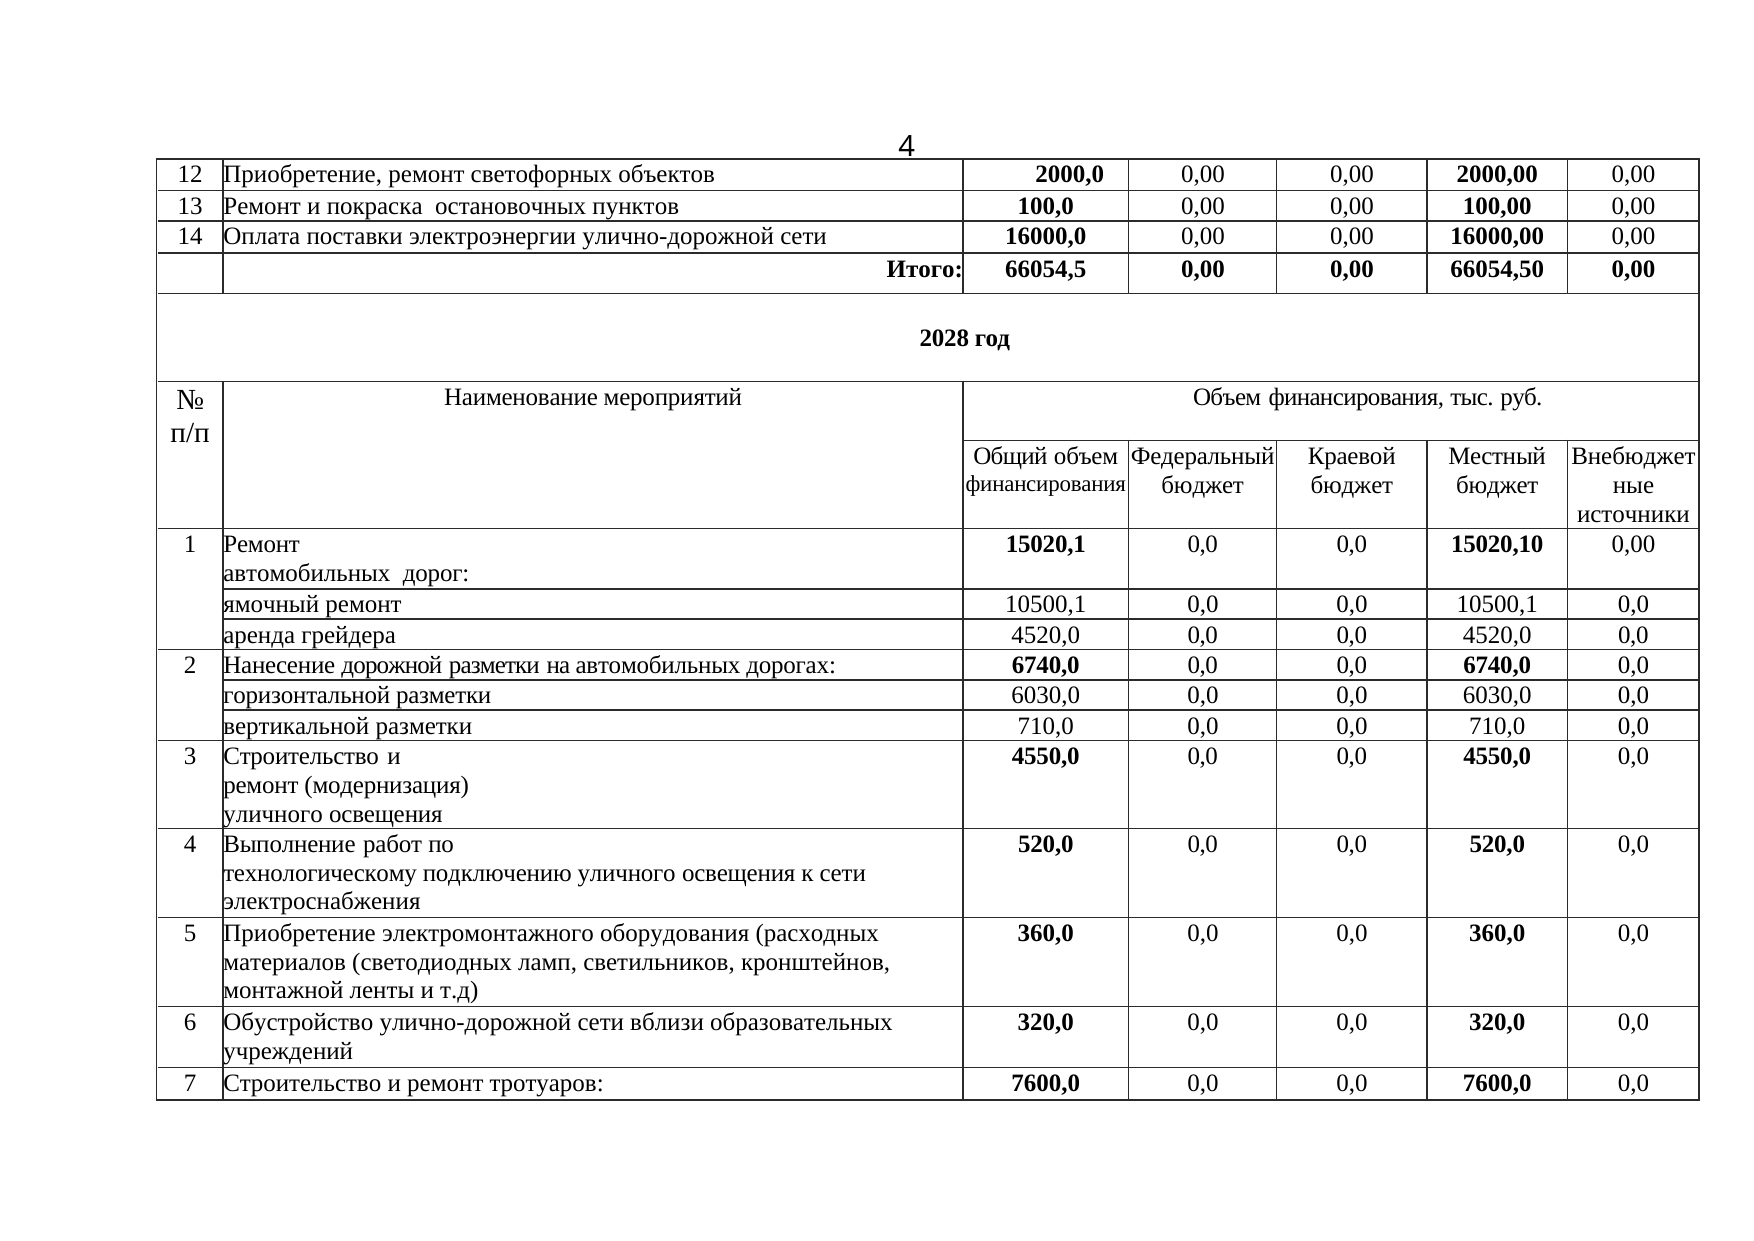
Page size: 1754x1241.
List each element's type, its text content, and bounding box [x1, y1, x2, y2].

table_cell Приобретение электромонтажного оборудования (расходных материалов (светодиодных ламп, светильников, кронштейнов, монтажной ленты и т.д) [224, 918, 962, 1006]
table_cell Общий объем финансирования [964, 441, 1128, 527]
table_cell 520,0 [964, 829, 1128, 916]
table_cell № п/п [157, 382, 222, 527]
table_cell 4 [157, 829, 222, 916]
table_cell 2 [157, 650, 222, 739]
table_cell 10500,1 [1428, 590, 1567, 618]
table_cell 0,0 [1129, 590, 1276, 618]
table_cell 0,0 [1129, 741, 1276, 827]
table_cell Ремонт автомобильных дорог: [224, 529, 962, 588]
table_cell 100,0 [964, 191, 1128, 220]
table_cell 6030,0 [1428, 681, 1567, 709]
table_cell 0,0 [1568, 650, 1698, 679]
table_cell 360,0 [964, 918, 1128, 1006]
table_cell Нанесение дорожной разметки на автомобильных дорогах: [224, 650, 962, 679]
table_cell 0,0 [1129, 650, 1276, 679]
table_cell 0,0 [1568, 1007, 1698, 1066]
table_cell 0,0 [1277, 681, 1426, 709]
table_cell Федеральный бюджет [1129, 441, 1276, 527]
table_cell 6740,0 [964, 650, 1128, 679]
table_cell 360,0 [1428, 918, 1567, 1006]
table_cell 4550,0 [964, 741, 1128, 827]
table_cell 0,00 [1568, 191, 1698, 220]
table_cell 0,00 [1277, 160, 1426, 189]
table_cell 0,0 [1129, 1007, 1276, 1066]
table_cell 100,00 [1428, 191, 1567, 220]
table_cell 0,00 [1129, 160, 1276, 189]
table_cell 0,0 [1568, 741, 1698, 827]
table_cell 710,0 [1428, 711, 1567, 739]
table_cell 0,0 [1568, 829, 1698, 916]
table_cell 0,00 [1277, 222, 1426, 252]
table_cell 14 [157, 221, 222, 252]
table_cell 66054,50 [1428, 254, 1567, 293]
table_cell [157, 253, 222, 293]
table_cell 16000,0 [964, 222, 1128, 252]
table_cell 0,00 [1277, 191, 1426, 220]
table_cell 0,0 [1277, 918, 1426, 1006]
table_cell Краевой бюджет [1277, 441, 1426, 527]
table_cell 0,00 [1568, 160, 1698, 189]
table_cell 0,00 [1129, 191, 1276, 220]
table_cell Выполнение работ по технологическому подключению уличного освещения к сети электроснабжения [224, 829, 962, 916]
table_cell 0,00 [1568, 254, 1698, 293]
table_cell 5 [157, 918, 222, 1006]
table_cell 0,00 [1129, 254, 1276, 293]
table_cell 0,0 [1277, 620, 1426, 649]
table_cell 0,0 [1277, 829, 1426, 916]
table_cell Итого: [224, 254, 962, 293]
table_cell 2000,0 [964, 160, 1128, 189]
table_cell 0,0 [1129, 829, 1276, 916]
table_cell 0,0 [1568, 620, 1698, 649]
table_cell 320,0 [1428, 1007, 1567, 1066]
table_cell 0,0 [1129, 681, 1276, 709]
table_cell 0,0 [1129, 620, 1276, 649]
table_cell 0,0 [1129, 1068, 1276, 1099]
table_cell Строительство и ремонт тротуаров: [224, 1068, 962, 1099]
table_cell 0,0 [1129, 711, 1276, 739]
table_cell 0,0 [1129, 529, 1276, 588]
table_cell 0,0 [1129, 918, 1276, 1006]
table_cell Внебюджетные источники [1568, 441, 1698, 527]
table_cell 7 [157, 1068, 222, 1099]
table_cell 15020,1 [964, 529, 1128, 588]
table_cell 2000,00 [1428, 160, 1567, 189]
table_cell 0,00 [1129, 222, 1276, 252]
table_cell Оплата поставки электроэнергии улично-дорожной сети [224, 222, 962, 252]
table_cell Местный бюджет [1428, 441, 1567, 527]
table_cell 6740,0 [1428, 650, 1567, 679]
table_cell горизонтальной разметки [224, 681, 962, 709]
table_cell 0,0 [1568, 590, 1698, 618]
table_cell Наименование мероприятий [224, 382, 962, 527]
table_cell Ремонт и покраска остановочных пунктов [224, 191, 962, 220]
table_cell 0,0 [1277, 711, 1426, 739]
table_header 2028 год [157, 294, 1698, 381]
table_cell 0,0 [1277, 741, 1426, 827]
table_cell 10500,1 [964, 590, 1128, 618]
table_cell 0,0 [1277, 1007, 1426, 1066]
table_cell 4520,0 [1428, 620, 1567, 649]
table_cell 0,0 [1568, 918, 1698, 1006]
table_cell 66054,5 [964, 254, 1128, 293]
table_cell 0,0 [1277, 529, 1426, 588]
table_cell 0,0 [1277, 590, 1426, 618]
table_cell 4520,0 [964, 620, 1128, 649]
table_cell 0,0 [1568, 1068, 1698, 1099]
table_cell 6 [157, 1007, 222, 1066]
table_cell 710,0 [964, 711, 1128, 739]
table_cell 0,0 [1277, 1068, 1426, 1099]
table_cell Приобретение, ремонт светофорных объектов [224, 160, 962, 189]
table_cell 0,00 [1277, 254, 1426, 293]
table_cell 7600,0 [964, 1068, 1128, 1099]
table_cell 12 [157, 160, 222, 189]
table_cell 13 [157, 191, 222, 220]
table_cell 0,00 [1568, 222, 1698, 252]
table_cell 0,00 [1568, 529, 1698, 588]
table_cell 16000,00 [1428, 222, 1567, 252]
table_cell 4550,0 [1428, 741, 1567, 827]
table_cell 1 [157, 529, 222, 649]
table_cell Строительство и ремонт (модернизация) уличного освещения [224, 741, 962, 827]
table_cell 3 [157, 741, 222, 827]
table_cell Объем финансирования, тыс. руб. [964, 382, 1698, 439]
table_cell 15020,10 [1428, 529, 1567, 588]
table_cell 0,0 [1568, 711, 1698, 739]
table_cell Обустройство улично-дорожной сети вблизи образовательных учреждений [224, 1007, 962, 1066]
table_cell 7600,0 [1428, 1068, 1567, 1099]
table_cell 6030,0 [964, 681, 1128, 709]
table_cell 0,0 [1277, 650, 1426, 679]
table_cell аренда грейдера [224, 620, 962, 649]
table_cell вертикальной разметки [224, 711, 962, 739]
table_cell 0,0 [1568, 681, 1698, 709]
table_cell ямочный ремонт [224, 590, 962, 618]
table_cell 520,0 [1428, 829, 1567, 916]
table_cell 320,0 [964, 1007, 1128, 1066]
